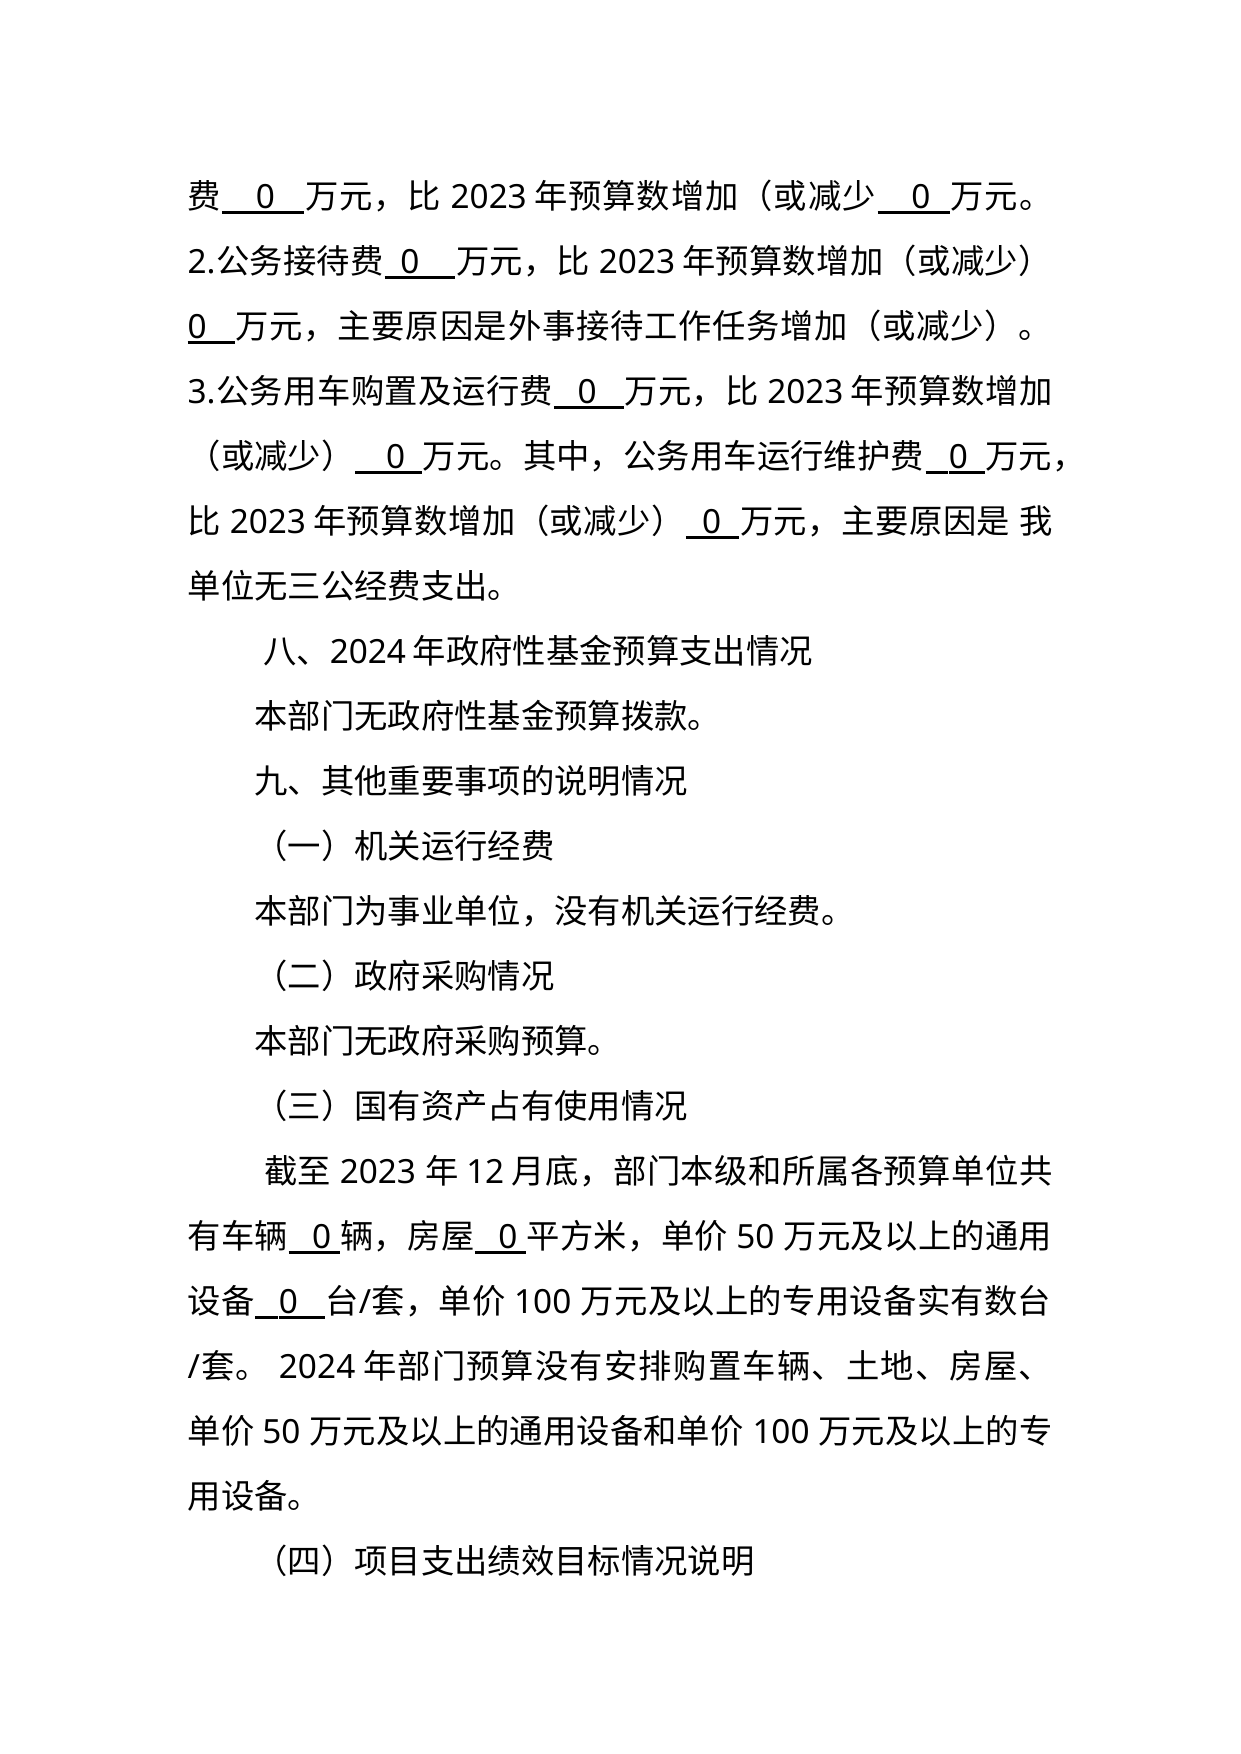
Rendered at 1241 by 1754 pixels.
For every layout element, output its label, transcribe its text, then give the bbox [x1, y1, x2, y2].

text （二）政府采购情况 [187, 942, 1053, 1007]
text 本部门为事业单位，没有机关运行经费。 [187, 877, 1053, 942]
text 九、其他重要事项的说明情况 [187, 747, 1053, 812]
text 本部门无政府采购预算。 [187, 1007, 1053, 1072]
text 截至 2023 年12月底，部门本级和所属各预算单位共有车辆 0 辆，房屋 0 平方米，单价 50 万元及以上的通用设备 0 台/套，单价 100 万元及以上的专用设备实有数台/套。 2024年部门预算没有安排购置车辆、土地、房屋、单价 50 万元及以上的通用设备和单价 100 万元及以上的专用设备。 [187, 1137, 1053, 1527]
text （四）项目支出绩效目标情况说明 [187, 1527, 1053, 1592]
text 本部门无政府性基金预算拨款。 [187, 682, 1053, 747]
text （三）国有资产占有使用情况 [187, 1072, 1053, 1137]
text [187, 162, 1053, 617]
text 八、2024年政府性基金预算支出情况 [187, 617, 1053, 682]
text （一）机关运行经费 [187, 812, 1053, 877]
